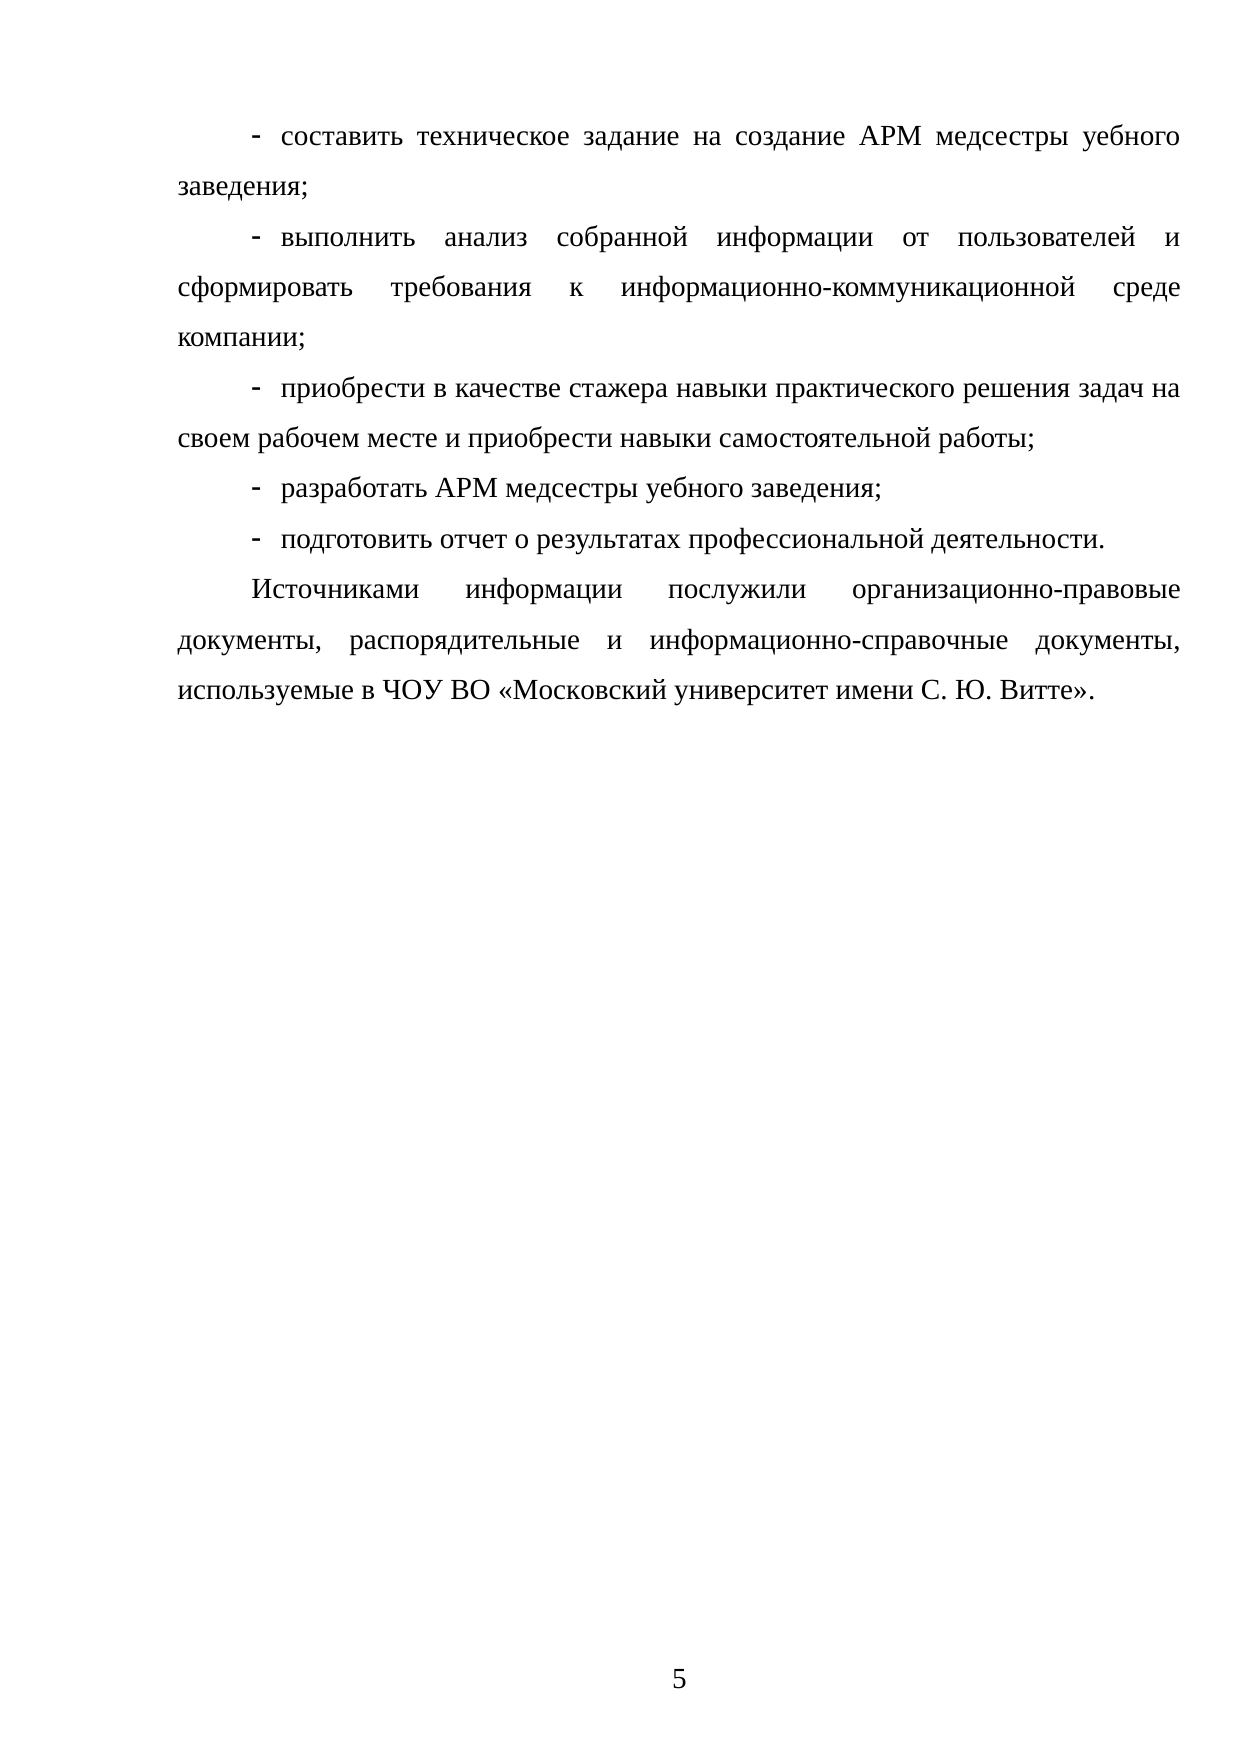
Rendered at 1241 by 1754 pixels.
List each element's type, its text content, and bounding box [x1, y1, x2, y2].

text приобрести в качестве стажера навыки практического решения задач на своем рабочем месте и приобрести навыки самостоятельной работы; [177, 370, 1181, 454]
text разработать АРМ медсестры уебного заведения; [177, 471, 1181, 504]
text составить техническое задание на создание АРМ медсестры уебного заведения; [177, 118, 1181, 202]
text подготовить отчет о результатах профессиональной деятельности. [177, 521, 1181, 555]
text Источниками информации послужили организационно-правовые документы, распорядительные и информационно-справочные документы, используемые в ЧОУ ВО «Московский университет имени С. Ю. Витте». [177, 571, 1181, 706]
text выполнить анализ собранной информации от пользователей и сформировать требования к информационно-коммуникационной среде компании; [177, 219, 1181, 353]
